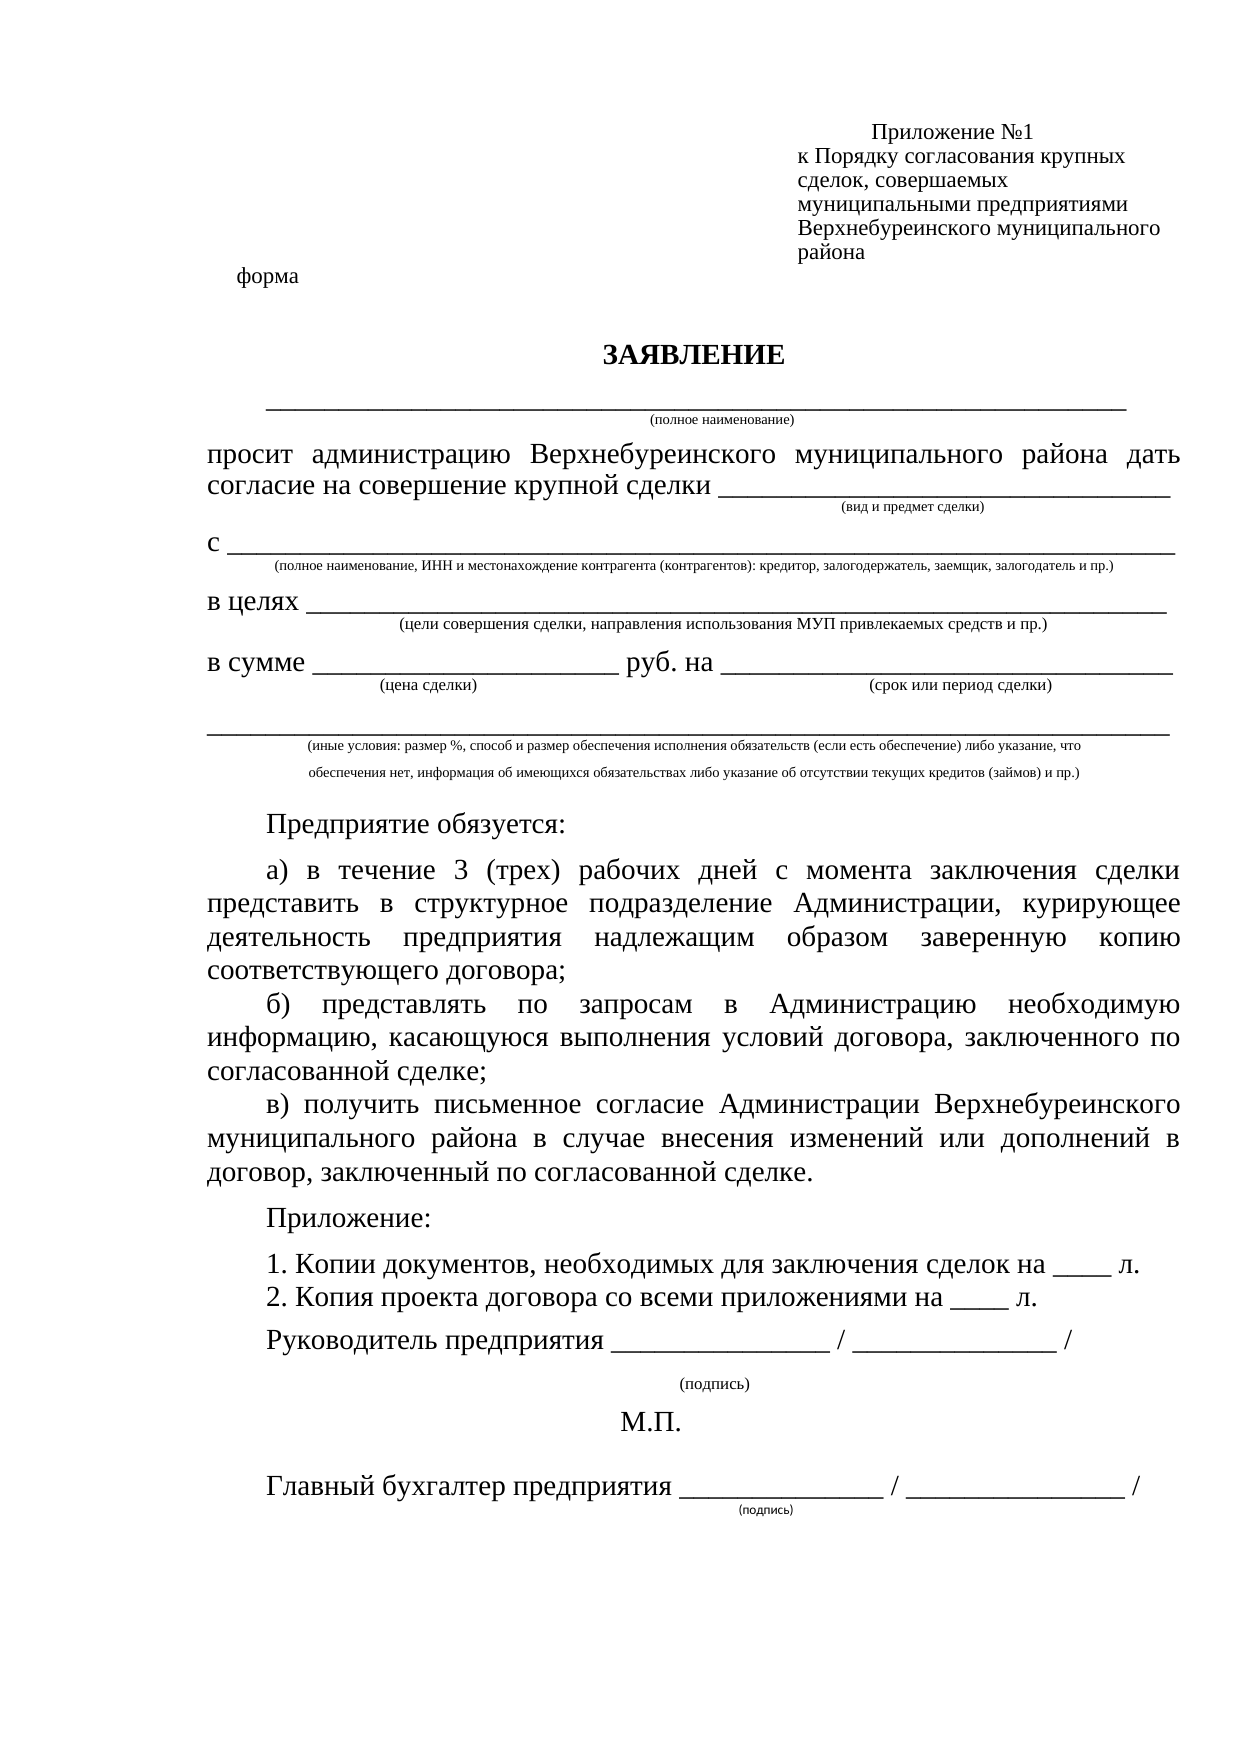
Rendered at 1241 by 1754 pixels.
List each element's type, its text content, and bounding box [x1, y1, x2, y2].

text к Порядку согласования крупных сделок, совершаемых муниципальными предприятиями Верхнебуреинского муниципального района [797, 144, 1181, 265]
text Предприятие обязуется: [207, 806, 1181, 839]
text 2. Копия проекта договора со всеми приложениями на ____ л. [207, 1279, 1181, 1313]
text (полное наименование, ИНН и местонахождение контрагента (контрагентов): кредитор, залогодержатель, заемщик, залогодатель и пр.) [207, 557, 1181, 586]
text М.П. [207, 1407, 1181, 1438]
text ___________________________________________________________ [207, 383, 1181, 413]
text (вид и предмет сделки) [207, 501, 1181, 527]
text (иные условия: размер %, способ и размер обеспечения исполнения обязательств (если есть обеспечение) либо указание, что [207, 739, 1181, 766]
text 1. Копии документов, необходимых для заключения сделок на ____ л. [207, 1246, 1181, 1279]
text __________________________________________________________________ [207, 708, 1181, 739]
text а) в течение 3 (трех) рабочих дней с момента заключения сделки представить в структурное подразделение Администрации, курирующее деятельность предприятия надлежащим образом заверенную копию соответствующего договора; [207, 852, 1181, 986]
text в целях ___________________________________________________________ [207, 586, 1181, 617]
text Руководитель предприятия _______________ / ______________ / [207, 1325, 1181, 1356]
text обеспечения нет, информация об имеющихся обязательствах либо указание об отсутствии текущих кредитов (займов) и пр.) [207, 766, 1181, 793]
text (цели совершения сделки, направления использования МУП привлекаемых средств и пр.) [207, 617, 1181, 647]
text (полное наименование) [207, 413, 1181, 439]
text с _________________________________________________________________ [207, 527, 1181, 557]
text в) получить письменное согласие Администрации Верхнебуреинского муниципального района в случае внесения изменений или дополнений в договор, заключенный по согласованной сделке. [207, 1087, 1181, 1187]
text ЗАЯВЛЕНИЕ [207, 340, 1181, 370]
text (цена сделки) (срок или период сделки) [207, 678, 1181, 708]
text б) представлять по запросам в Администрацию необходимую информацию, касающуюся выполнения условий договора, заключенного по согласованной сделке; [207, 986, 1181, 1087]
text (подпись) [207, 1377, 1181, 1407]
text Приложение: [207, 1200, 1181, 1233]
text просит администрацию Верхнебуреинского муниципального района дать согласие на совершение крупной сделки _______________________________ [207, 439, 1181, 501]
text Главный бухгалтер предприятия ______________ / _______________ / [207, 1471, 1181, 1502]
text форма [236, 265, 1181, 289]
text в сумме _____________________ руб. на _______________________________ [207, 647, 1181, 678]
text Приложение №1 [797, 118, 1181, 144]
text (подпись) [207, 1502, 1181, 1530]
